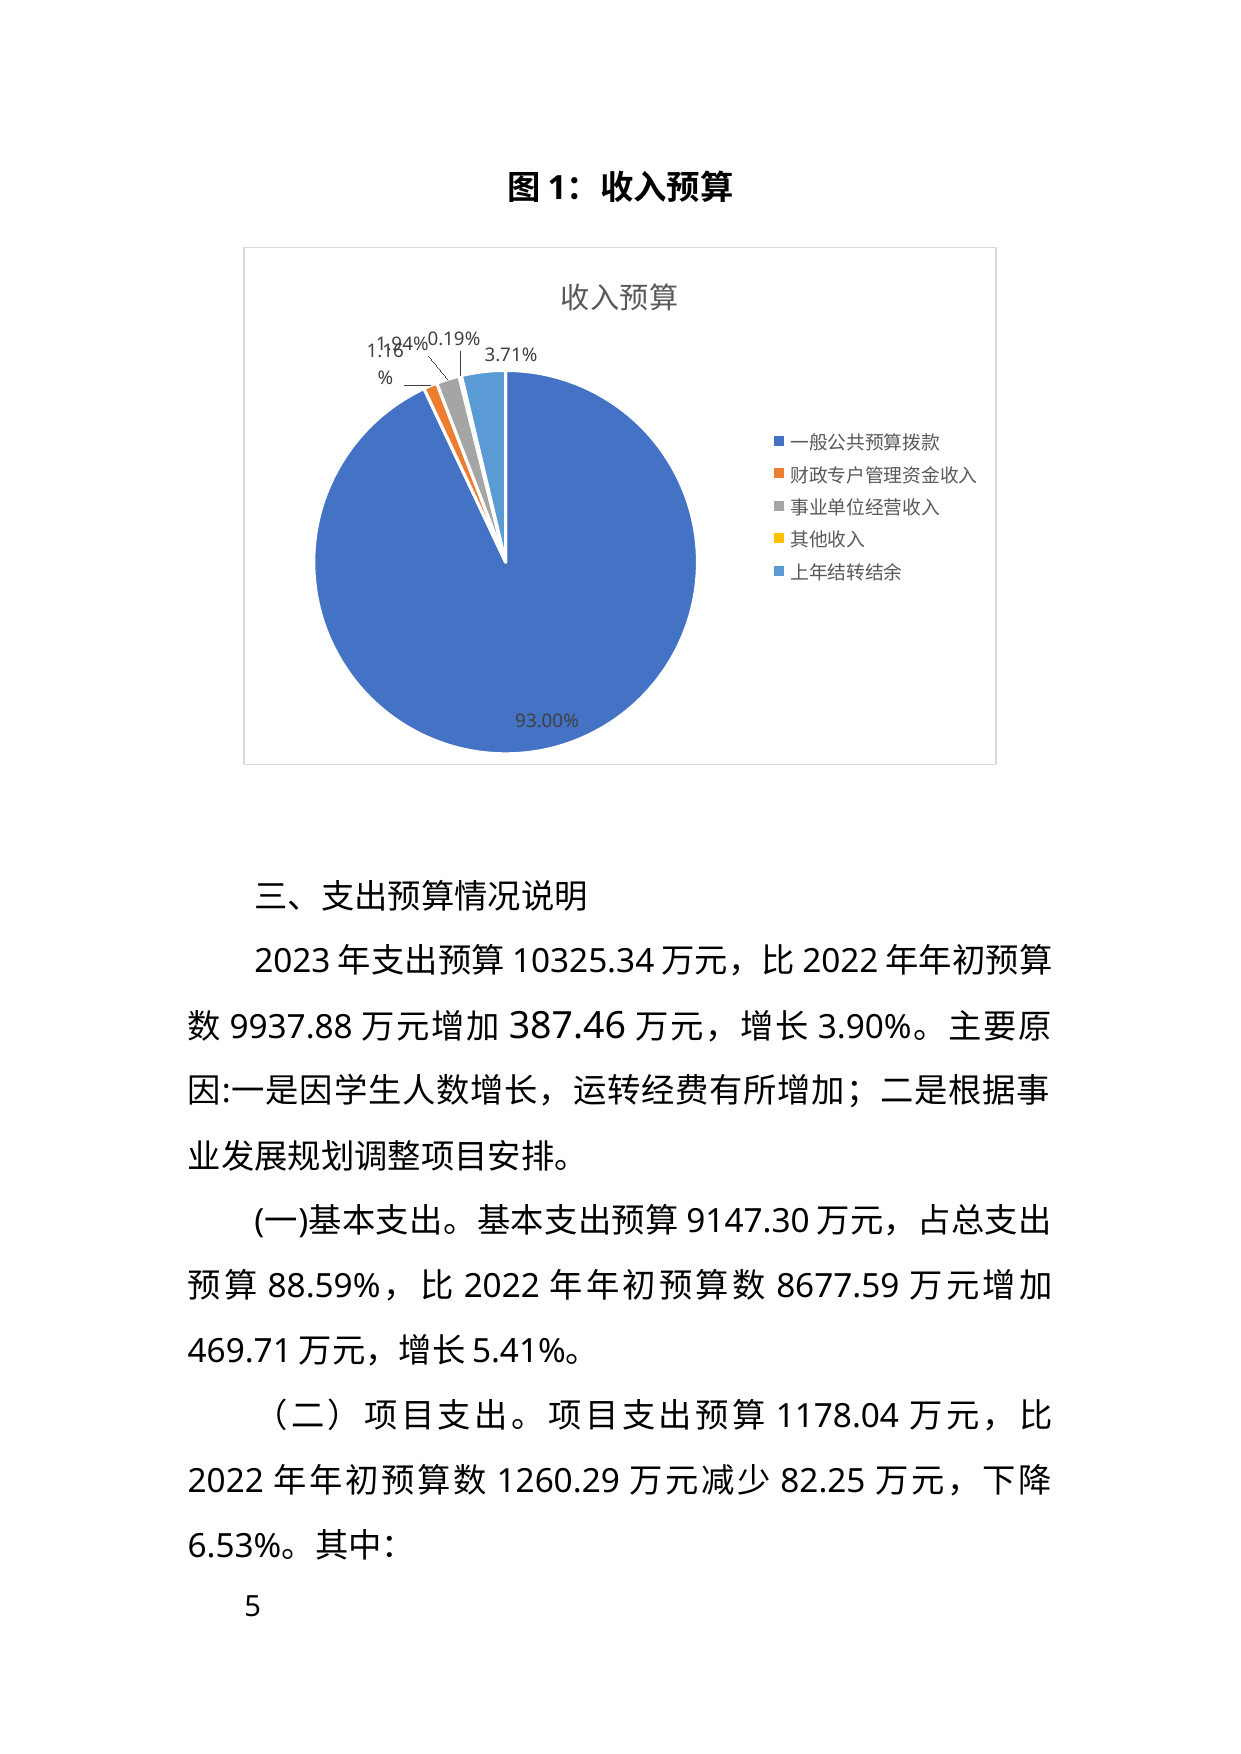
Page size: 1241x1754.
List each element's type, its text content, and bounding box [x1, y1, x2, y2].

text (一)基本支出。基本支出预算9147.30万元，占总支出预算88.59%，比2022年年初预算数8677.59万元增加469.71万元，增长5.41%。 [187, 1186, 1053, 1381]
text （二）项目支出。项目支出预算1178.04万元，比2022年年初预算数1260.29万元减少82.25万元，下降6.53%。其中： [187, 1381, 1053, 1576]
text 2023年支出预算10325.34万元，比2022年年初预算数9937.88万元增加387.46万元，增长3.90%。主要原因:一是因学生人数增长，运转经费有所增加；二是根据事业发展规划调整项目安排。 [187, 926, 1053, 1186]
subtitle 图1：收入预算 [187, 153, 1053, 218]
text 三、支出预算情况说明 [187, 861, 1053, 926]
